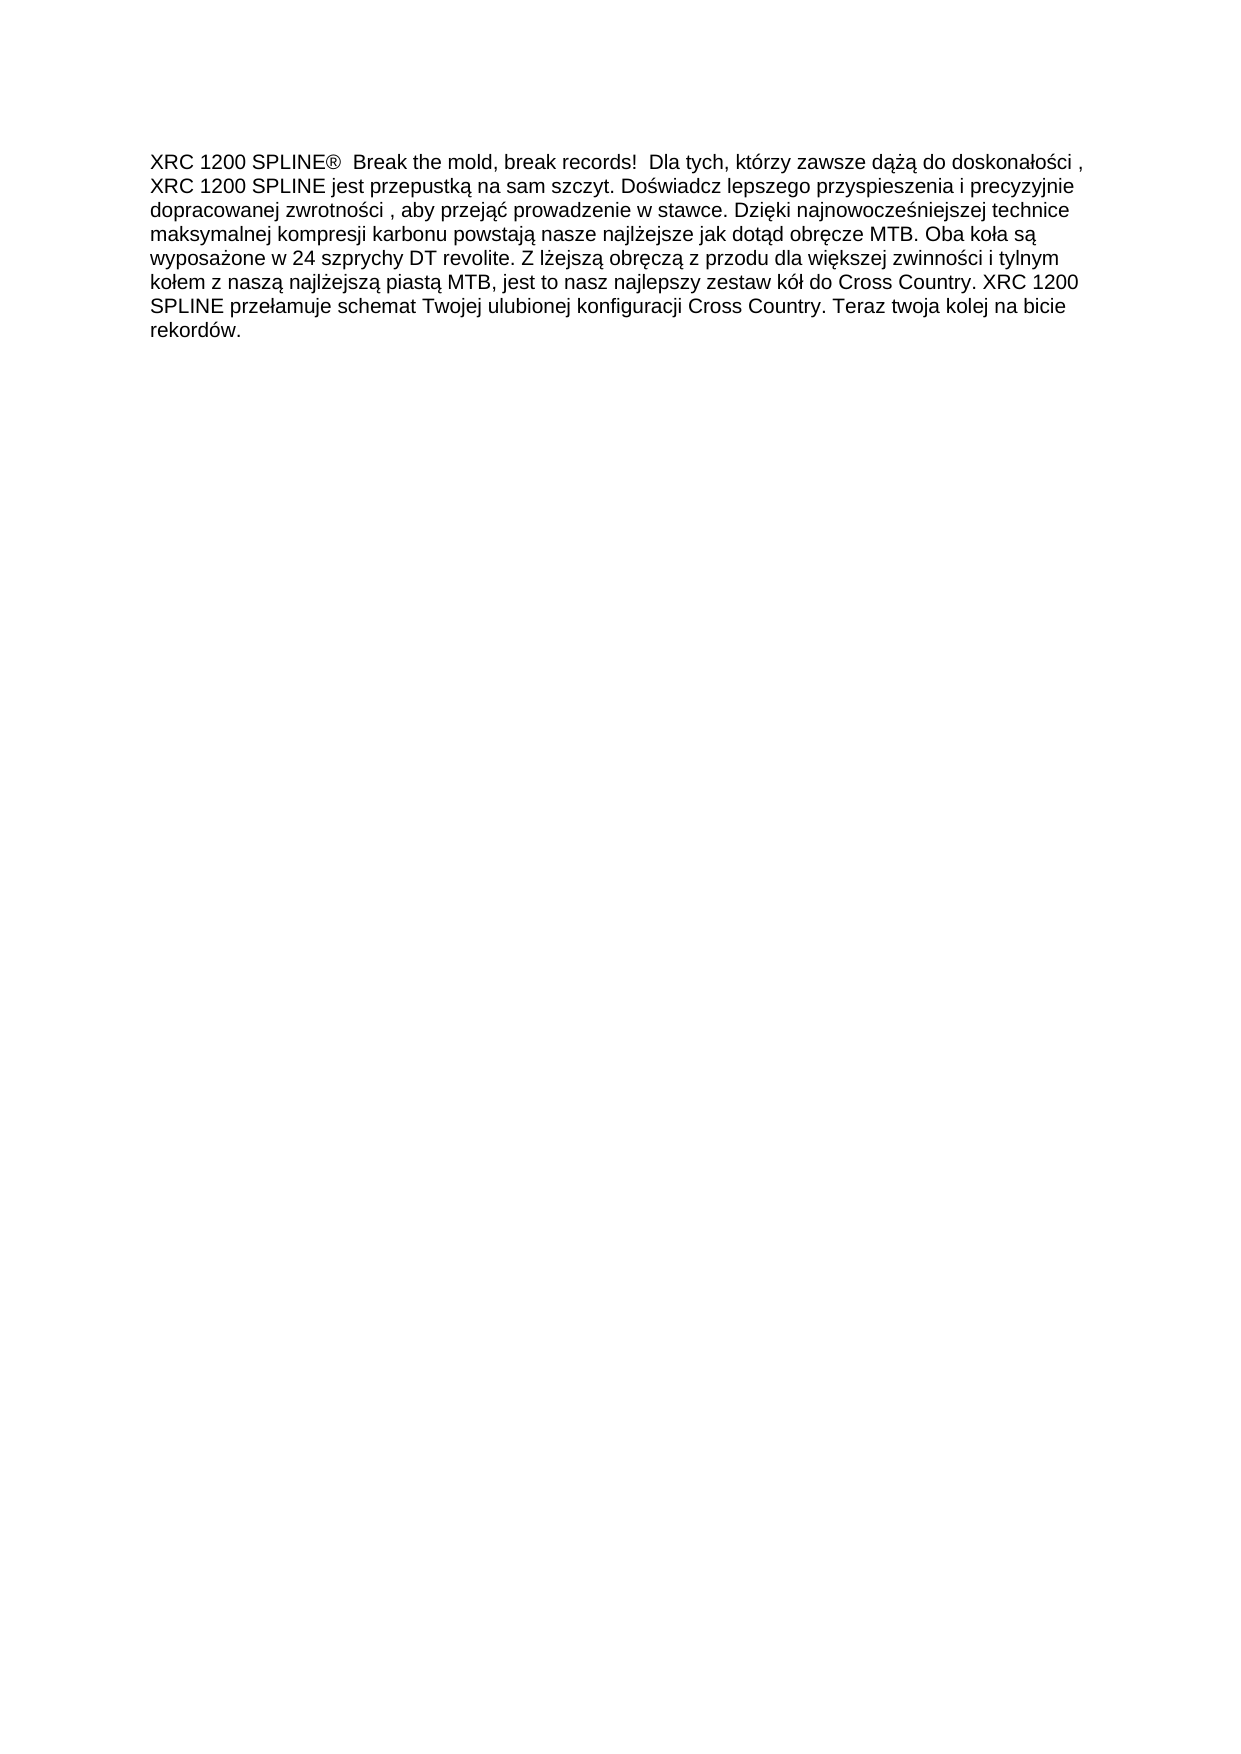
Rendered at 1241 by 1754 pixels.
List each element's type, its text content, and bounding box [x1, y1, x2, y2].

text XRC 1200 SPLINE® Break the mold, break records! Dla tych, którzy zawsze dążą do doskonałości , XRC 1200 SPLINE jest przepustką na sam szczyt. Doświadcz lepszego przyspieszenia i precyzyjnie dopracowanej zwrotności , aby przejąć prowadzenie w stawce. Dzięki najnowocześniejszej technice maksymalnej kompresji karbonu powstają nasze najlżejsze jak dotąd obręcze MTB. Oba koła są wyposażone w 24 szprychy DT revolite. Z lżejszą obręczą z przodu dla większej zwinności i tylnym kołem z naszą najlżejszą piastą MTB, jest to nasz najlepszy zestaw kół do Cross Country. XRC 1200 SPLINE przełamuje schemat Twojej ulubionej konfiguracji Cross Country. Teraz twoja kolej na bicie rekordów. [150, 150, 1090, 342]
